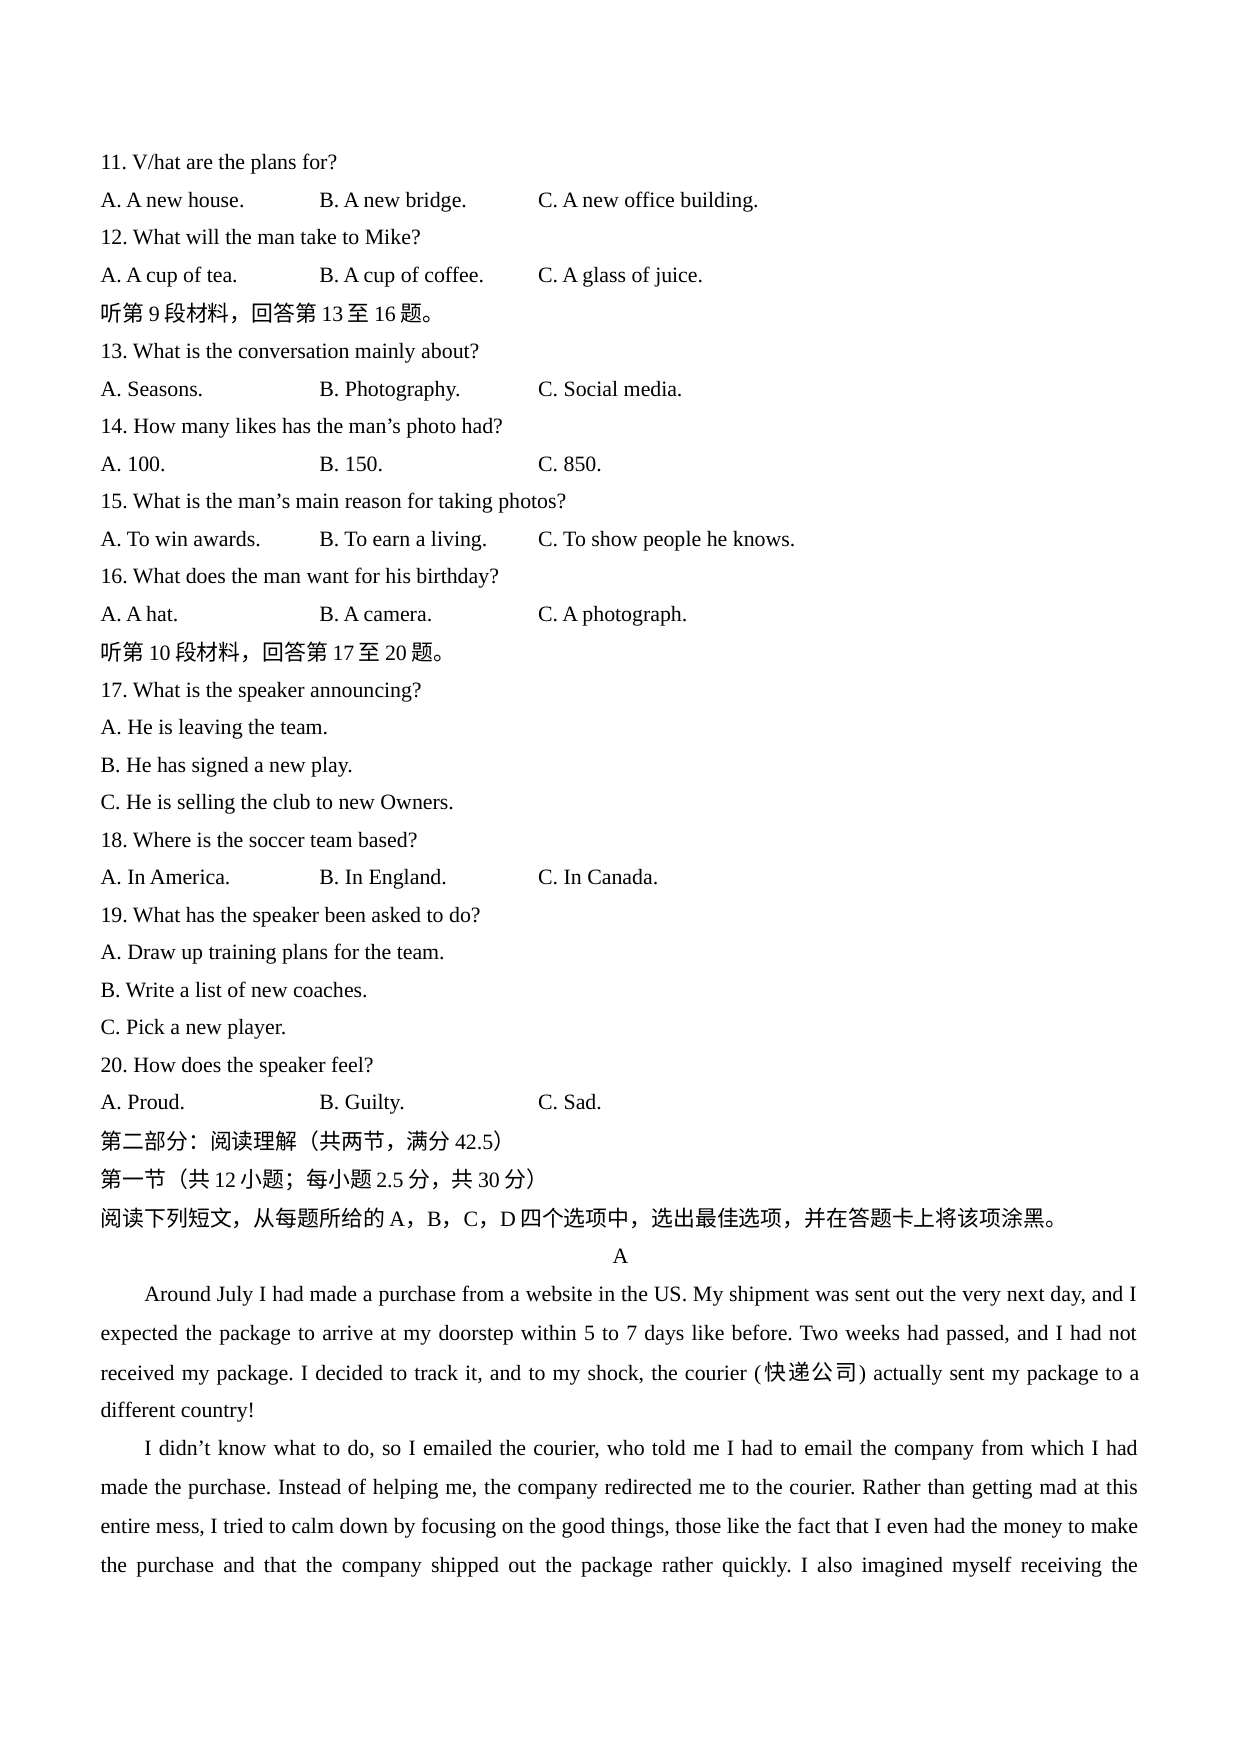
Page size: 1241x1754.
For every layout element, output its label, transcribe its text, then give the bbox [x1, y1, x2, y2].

text 20. How does the speaker feel? [100, 1048, 1140, 1081]
text 18. Where is the soccer team based? [100, 823, 1140, 856]
text 19. What has the speaker been asked to do? [100, 898, 1140, 931]
text C. He is selling the club to new Owners. [100, 786, 1140, 818]
text A. Seasons. B. Photography. C. Social media. [100, 372, 1140, 404]
text 第二部分：阅读理解（共两节，满分42.5） [100, 1123, 1140, 1156]
text 14. How many likes has the man’s photo had? [100, 409, 1140, 442]
text 13. What is the conversation mainly about? [100, 334, 1140, 367]
text B. He has signed a new play. [100, 748, 1140, 781]
text 16. What does the man want for his birthday? [100, 559, 1140, 592]
text A. 100. B. 150. C. 850. [100, 447, 1140, 479]
text 阅读下列短文，从每题所给的A，B，C，D四个选项中，选出最佳选项，并在答题卡上将该项涂黑。 [100, 1201, 1140, 1233]
text A. A hat. B. A camera. C. A photograph. [100, 597, 1140, 629]
text 11. V/hat are the plans for? [100, 146, 1140, 178]
text 听第10段材料，回答第17至20题。 [100, 634, 1140, 667]
text B. Write a list of new coaches. [100, 973, 1140, 1006]
text A. In America. B. In England. C. In Canada. [100, 861, 1140, 893]
text C. Pick a new player. [100, 1011, 1140, 1043]
text A. A cup of tea. B. A cup of coffee. C. A glass of juice. [100, 258, 1140, 291]
text A. A new house. B. A new bridge. C. A new office building. [100, 183, 1140, 216]
text A. To win awards. B. To earn a living. C. To show people he knows. [100, 522, 1140, 554]
text 听第9段材料，回答第13至16题。 [100, 296, 1140, 328]
text A. Draw up training plans for the team. [100, 936, 1140, 968]
text A. Proud. B. Guilty. C. Sad. [100, 1086, 1140, 1118]
text 第一节（共12小题；每小题2.5分，共30分） [100, 1162, 1140, 1194]
text 12. What will the man take to Mike? [100, 221, 1140, 253]
text A [100, 1239, 1140, 1272]
text 17. What is the speaker announcing? [100, 673, 1140, 706]
text A. He is leaving the team. [100, 711, 1140, 743]
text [100, 1431, 1140, 1581]
text 15. What is the man’s main reason for taking photos? [100, 484, 1140, 517]
text Around July I had made a purchase from a website in the US. My shipment was sent out the very next day, and I expected the package to arrive at my doorstep within 5 to 7 days like before. Two weeks had passed, and I had not received my package. I decided to track it, and to my shock, the courier (快递公司) actually sent my package to a different country! [100, 1277, 1140, 1426]
